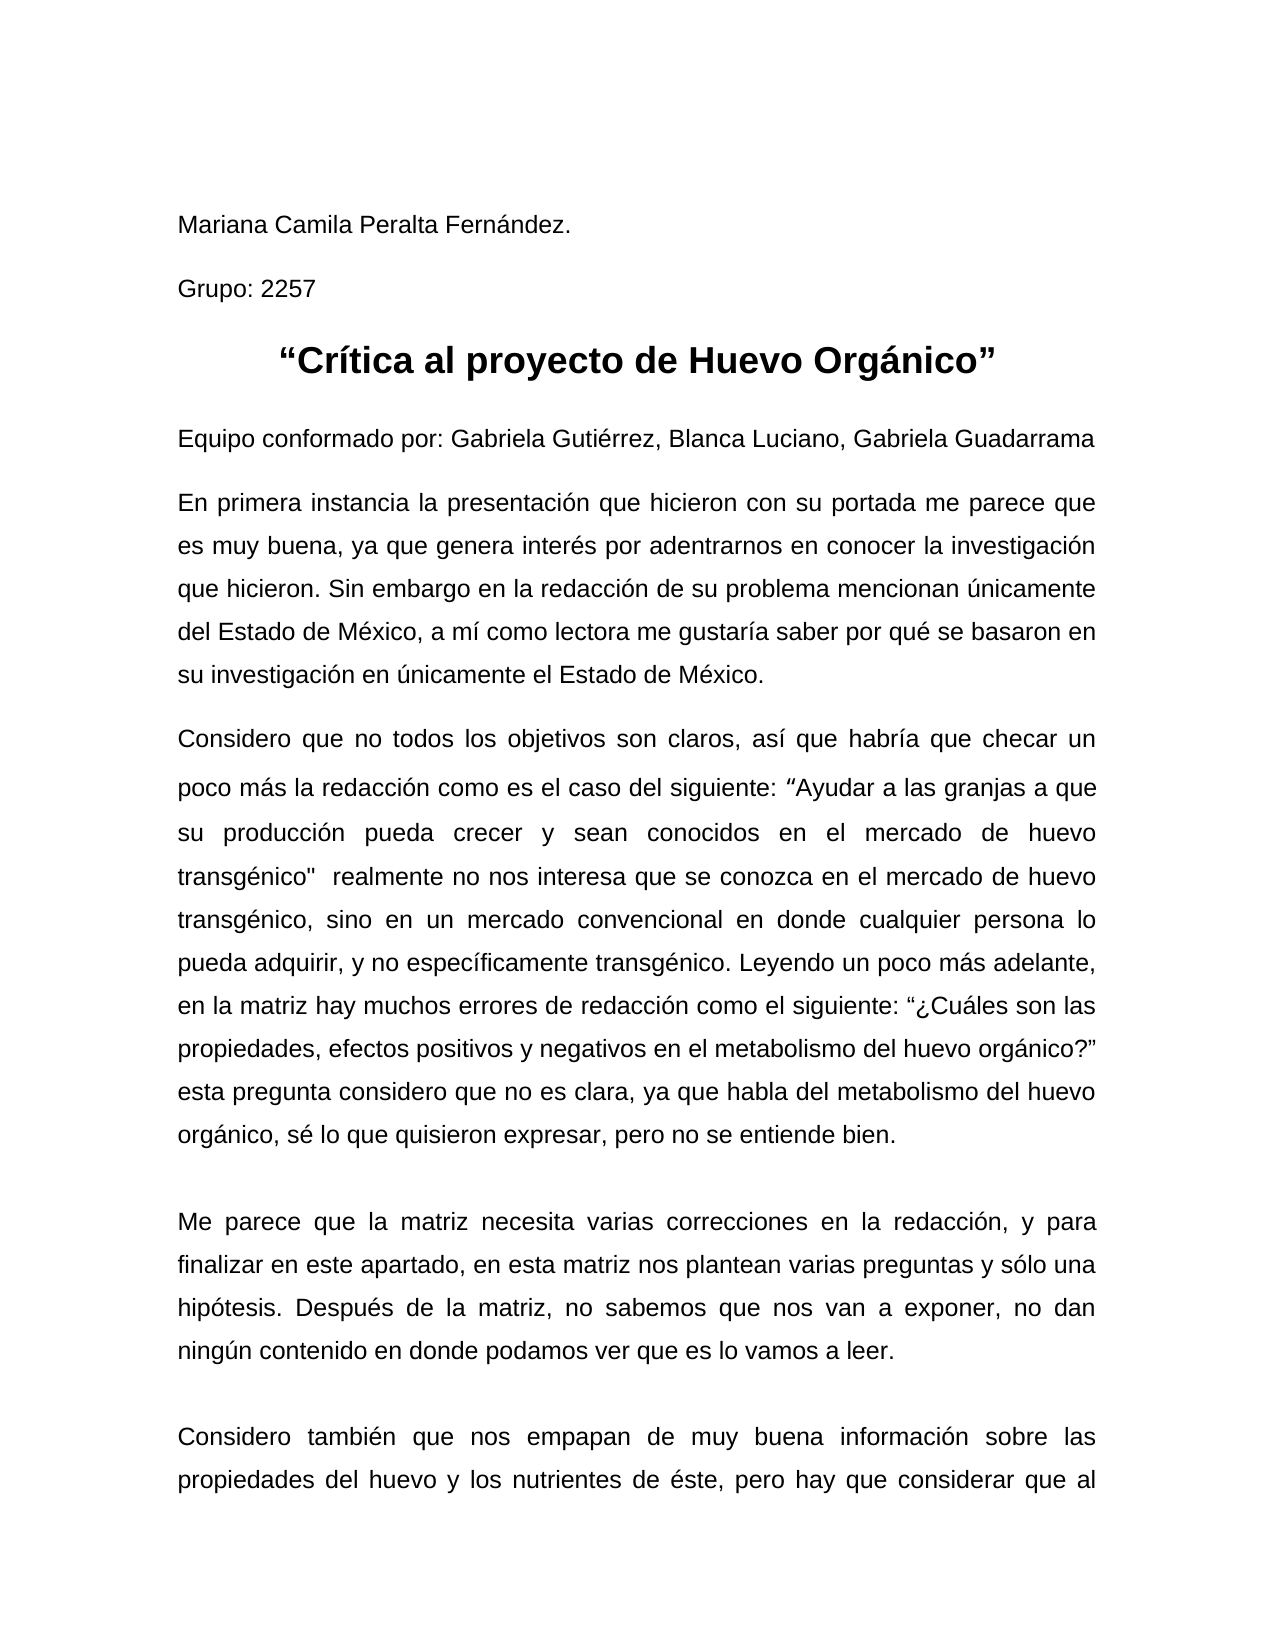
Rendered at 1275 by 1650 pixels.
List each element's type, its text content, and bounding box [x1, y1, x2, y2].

text En primera instancia la presentación que hicieron con su portada me parece que es muy buena, ya que genera interés por adentrarnos en conocer la investigación que hicieron. Sin embargo en la redacción de su problema mencionan únicamente del Estado de México, a mí como lectora me gustaría saber por qué se basaron en su investigación en únicamente el Estado de México. [177, 488, 1098, 689]
text “Crítica al proyecto de Huevo Orgánico” [177, 338, 1098, 381]
text Considero que no todos los objetivos son claros, así que habría que checar un poco más la redacción como es el caso del siguiente: “Ayudar a las granjas a que su producción pueda crecer y sean conocidos en el mercado de huevo transgénico" realmente no nos interesa que se conozca en el mercado de huevo transgénico, sino en un mercado convencional en donde cualquier persona lo pueda adquirir, y no específicamente transgénico. Leyendo un poco más adelante, en la matriz hay muchos errores de redacción como el siguiente: “¿Cuáles son las propiedades, efectos positivos y negativos en el metabolismo del huevo orgánico?” esta pregunta considero que no es clara, ya que habla del metabolismo del huevo orgánico, sé lo que quisieron expresar, pero no se entiende bien. [177, 724, 1098, 1149]
text Grupo: 2257 [177, 274, 1098, 303]
text Mariana Camila Peralta Fernández. [177, 210, 1098, 239]
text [177, 1422, 1098, 1494]
text Equipo conformado por: Gabriela Gutiérrez, Blanca Luciano, Gabriela Guadarrama [177, 424, 1098, 453]
text Me parece que la matriz necesita varias correcciones en la redacción, y para finalizar en este apartado, en esta matriz nos plantean varias preguntas y sólo una hipótesis. Después de la matriz, no sabemos que nos van a exponer, no dan ningún contenido en donde podamos ver que es lo vamos a leer. [177, 1207, 1098, 1365]
